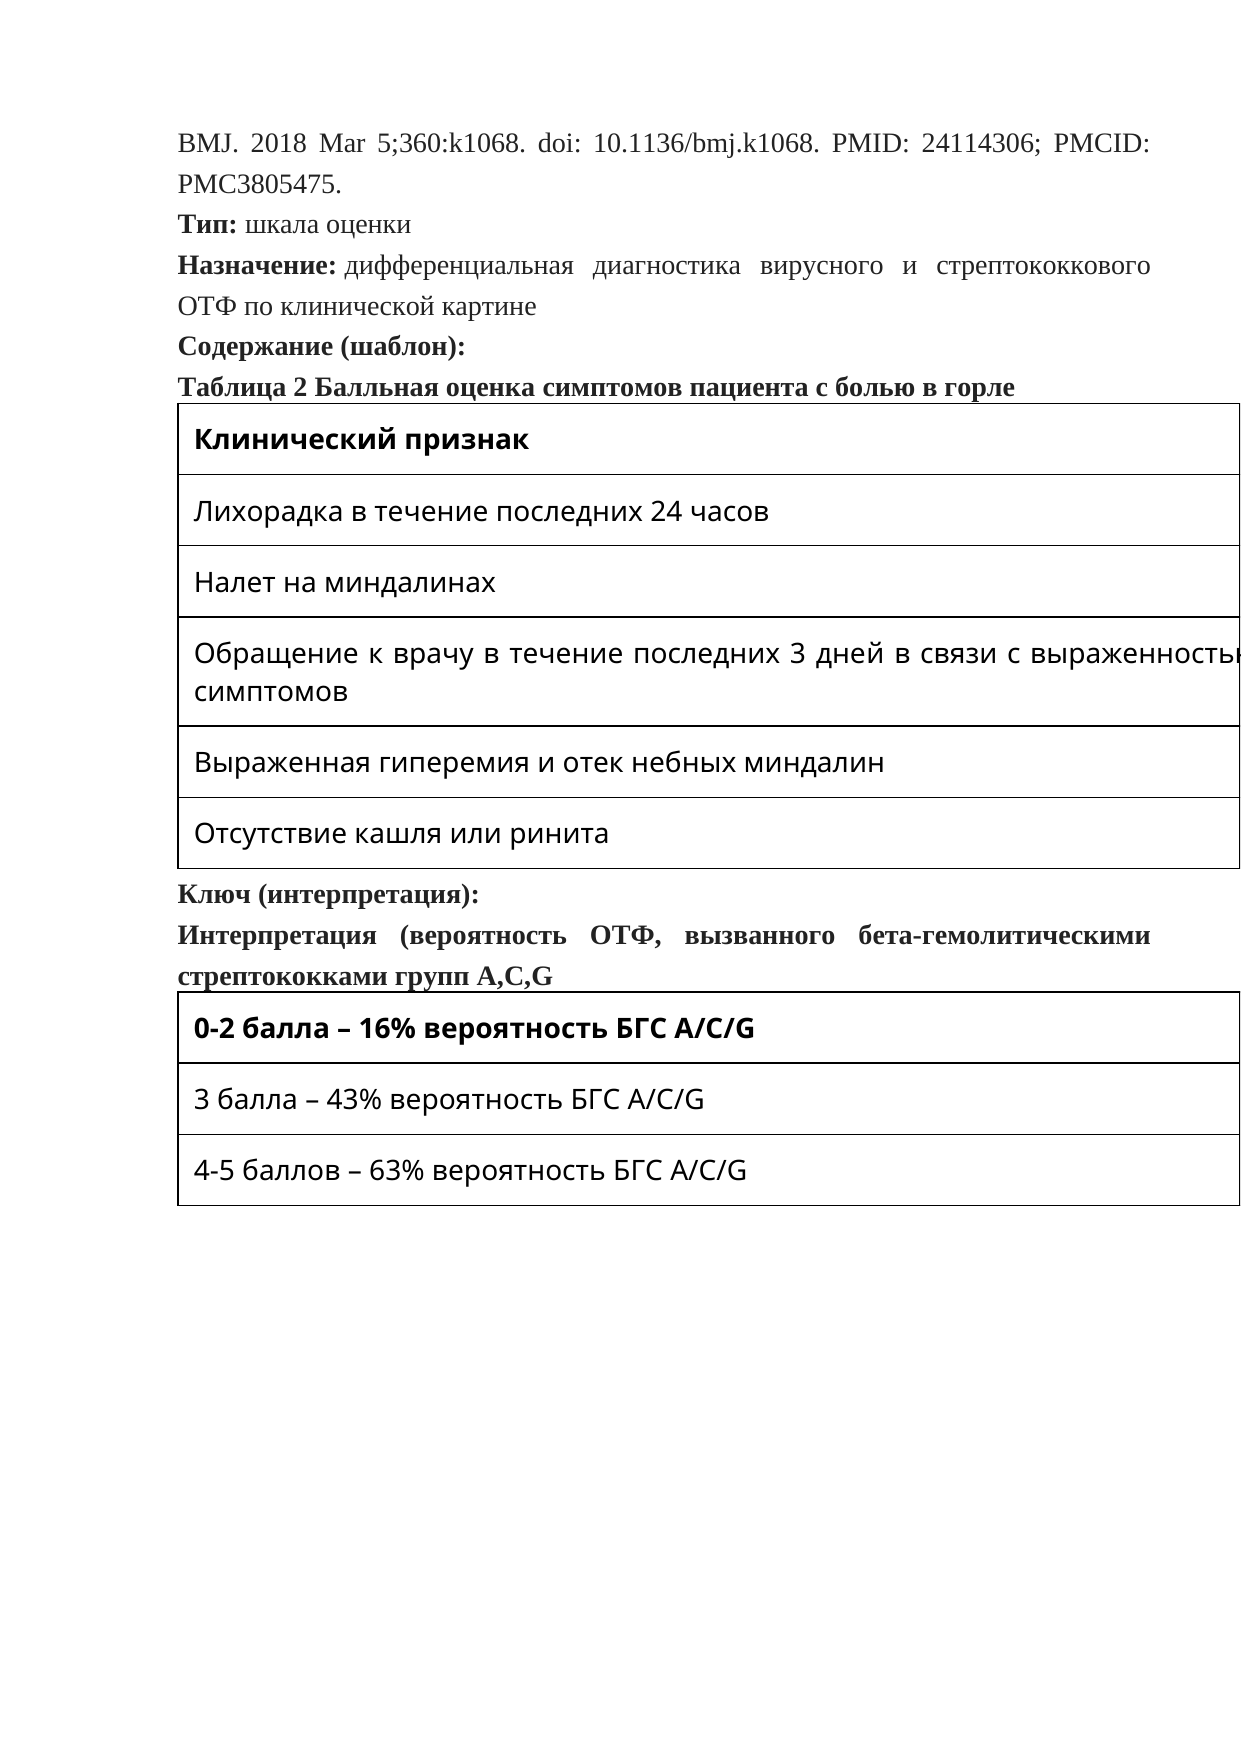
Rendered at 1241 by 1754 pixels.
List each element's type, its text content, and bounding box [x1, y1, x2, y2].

table_cell Выраженная гиперемия и отек небных миндалин [179, 727, 1239, 797]
table_header 0-2 балла – 16% вероятность БГС А/С/G [179, 993, 1239, 1062]
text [177, 118, 1152, 199]
table_cell Налет на миндалинах [179, 546, 1239, 616]
table_cell 3 балла – 43% вероятность БГС А/С/G [179, 1064, 1239, 1133]
text Интерпретация (вероятность ОТФ, вызванного бета-гемолитическими стрептококками групп А,С,G [177, 910, 1152, 991]
table_cell 4-5 баллов – 63% вероятность БГС А/С/G [179, 1135, 1239, 1204]
text Таблица 2 Балльная оценка симптомов пациента с болью в горле [177, 362, 1152, 402]
text Тип: шкала оценки [177, 199, 1152, 240]
text Ключ (интерпретация): [177, 869, 1152, 910]
table_cell Отсутствие кашля или ринита [179, 798, 1239, 868]
table_header Клинический признак [179, 404, 1239, 474]
table_cell Обращение к врачу в течение последних 3 дней в связи с выраженностью симптомов [179, 618, 1239, 725]
text Содержание (шаблон): [177, 321, 1152, 362]
text Назначение: дифференциальная диагностика вирусного и стрептококкового ОТФ по клинической картине [177, 240, 1152, 321]
table_cell Лихорадка в течение последних 24 часов [179, 475, 1239, 545]
